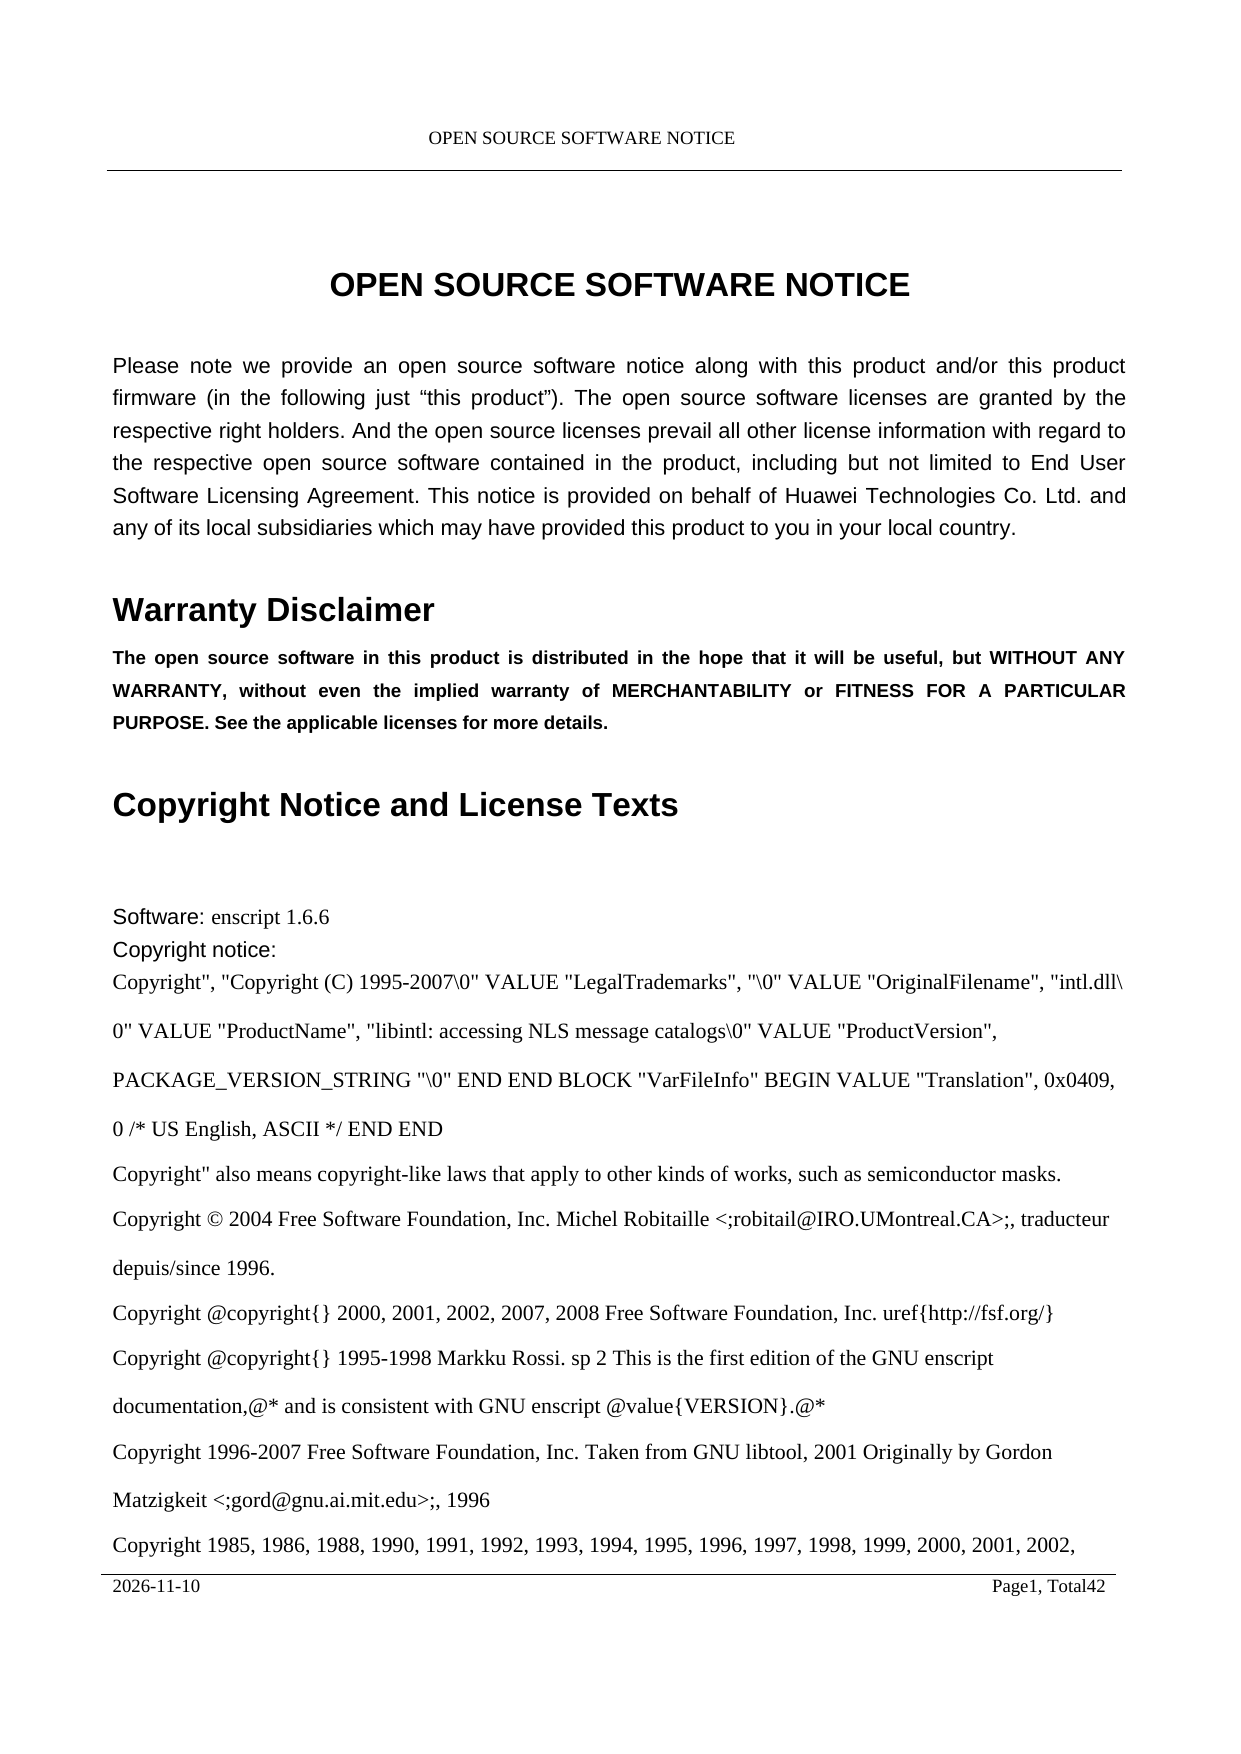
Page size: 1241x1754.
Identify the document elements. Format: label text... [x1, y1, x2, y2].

text Copyright 1996-2007 Free Software Foundation, Inc. Taken from GNU libtool, 2001 Originally by Gordon Matzigkeit <;gord@gnu.ai.mit.edu>;, 1996 [112, 1435, 1128, 1516]
text Software: enscript 1.6.6 [112, 901, 1128, 933]
text OPEN SOURCE SOFTWARE NOTICE [112, 251, 1128, 316]
text Copyright notice: [112, 933, 1128, 966]
text Copyright" also means copyright-like laws that apply to other kinds of works, such as semiconductor masks. [112, 1157, 1128, 1189]
text The open source software in this product is distributed in the hope that it will be useful, but WITHOUT ANY WARRANTY, without even the implied warranty of MERCHANTABILITY or FITNESS FOR A PARTICULAR PURPOSE. See the applicable licenses for more details. [112, 641, 1128, 739]
text Copyright © 2004 Free Software Foundation, Inc. Michel Robitaille <;robitail@IRO.UMontreal.CA>;, traducteur depuis/since 1996. [112, 1202, 1128, 1283]
text Copyright", "Copyright (C) 1995-2007\0" VALUE "LegalTrademarks", "\0" VALUE "OriginalFilename", "intl.dll\0" VALUE "ProductName", "libintl: accessing NLS message catalogs\0" VALUE "ProductVersion", PACKAGE_VERSION_STRING "\0" END END BLOCK "VarFileInfo" BEGIN VALUE "Translation", 0x0409, 0 /* US English, ASCII */ END END [112, 966, 1128, 1144]
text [112, 1529, 1128, 1561]
text Please note we provide an open source software notice along with this product and/or this product firmware (in the following just “this product”). The open source software licenses are granted by the respective right holders. And the open source licenses prevail all other license information with regard to the respective open source software contained in the product, including but not limited to End User Software Licensing Agreement. This notice is provided on behalf of Huawei Technologies Co. Ltd. and any of its local subsidiaries which may have provided this product to you in your local country. [112, 349, 1128, 544]
text Copyright @copyright{} 2000, 2001, 2002, 2007, 2008 Free Software Foundation, Inc. uref{http://fsf.org/} [112, 1296, 1128, 1328]
text Copyright Notice and License Texts [112, 771, 1128, 836]
text Warranty Disclaimer [112, 576, 1128, 641]
text Copyright @copyright{} 1995-1998 Markku Rossi. sp 2 This is the first edition of the GNU enscript documentation,@* and is consistent with GNU enscript @value{VERSION}.@* [112, 1341, 1128, 1422]
